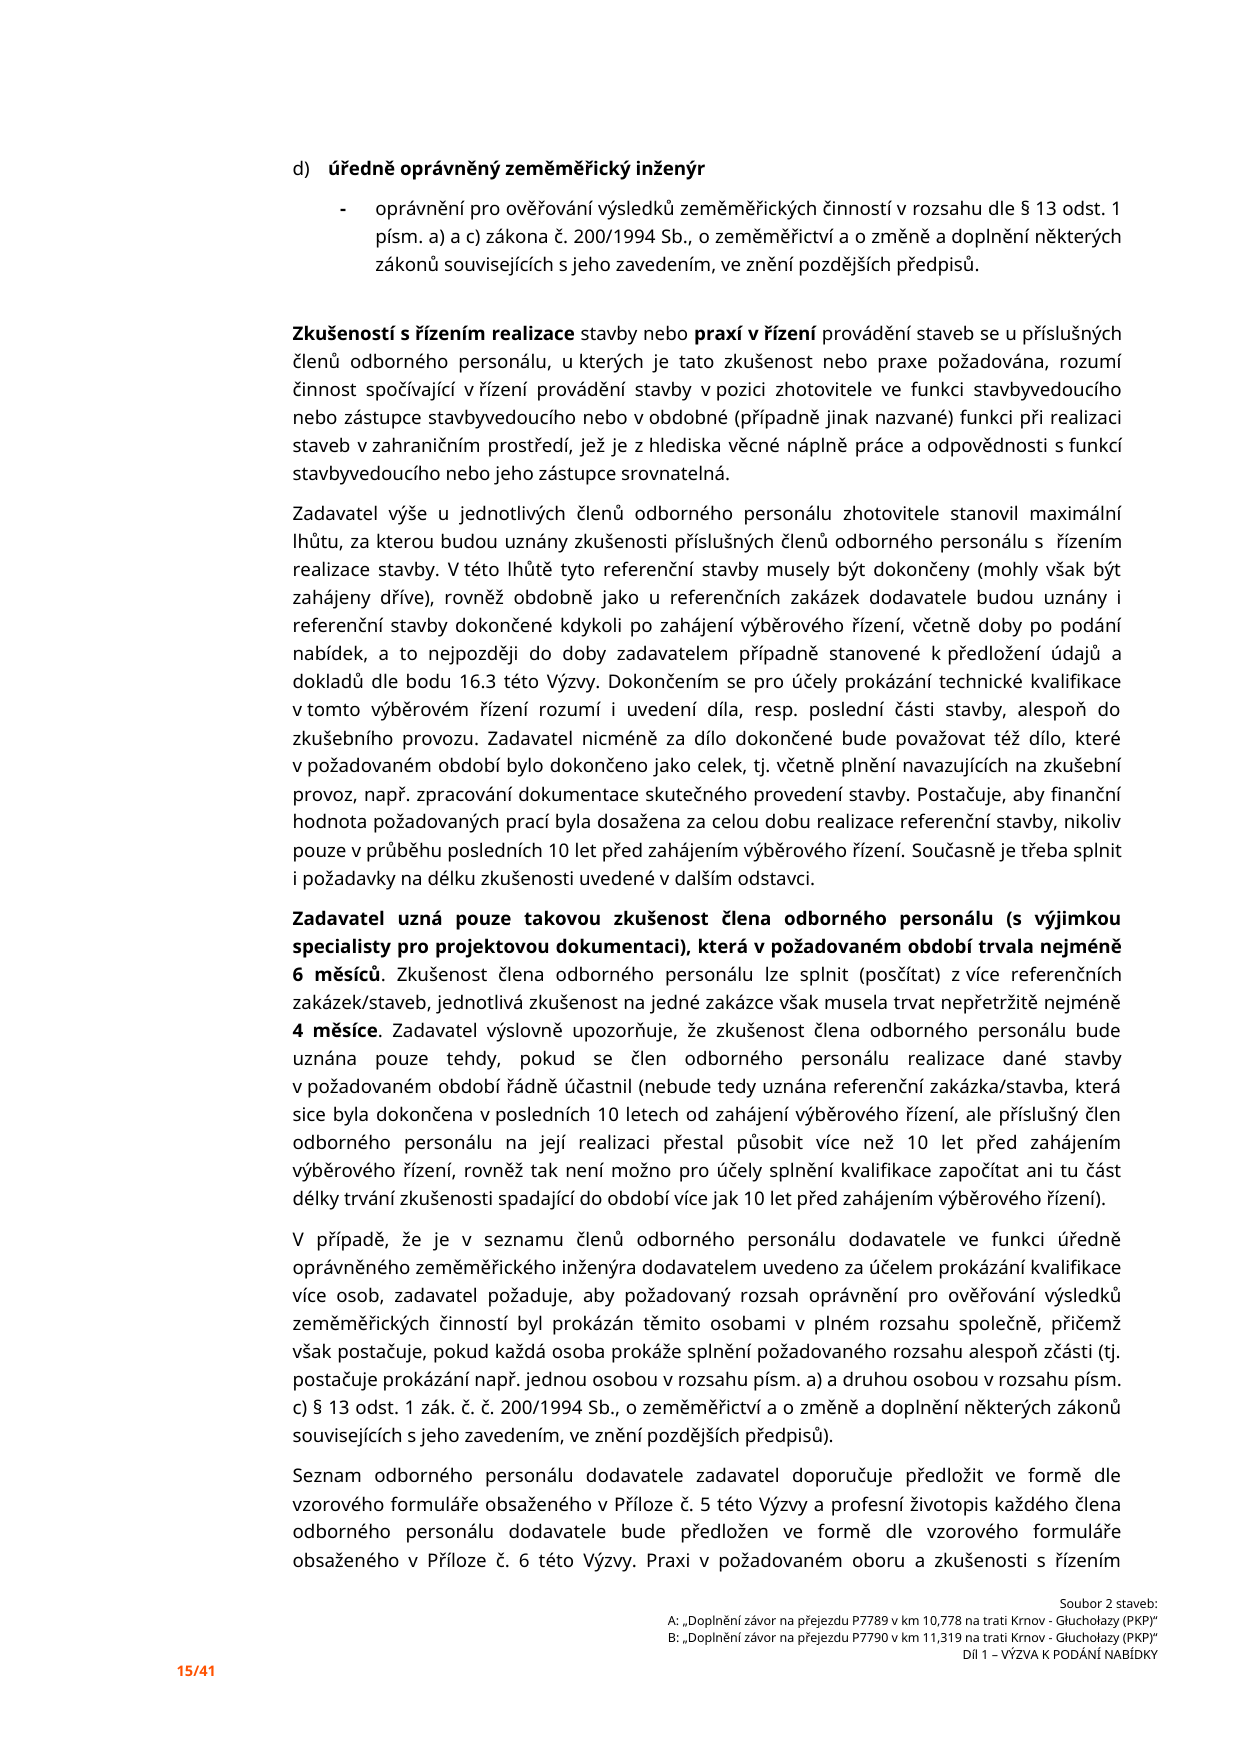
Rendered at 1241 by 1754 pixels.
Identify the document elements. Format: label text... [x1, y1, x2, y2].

text V případě, že je v seznamu členů odborného personálu dodavatele ve funkci úředně oprávněného zeměměřického inženýra dodavatelem uvedeno za účelem prokázání kvalifikace více osob, zadavatel požaduje, aby požadovaný rozsah oprávnění pro ověřování výsledků zeměměřických činností byl prokázán těmito osobami v plném rozsahu společně, přičemž však postačuje, pokud každá osoba prokáže splnění požadovaného rozsahu alespoň zčásti (tj. postačuje prokázání např. jednou osobou v rozsahu písm. a) a druhou osobou v rozsahu písm. c) § 13 odst. 1 zák. č. č. 200/1994 Sb., o zeměměřictví a o změně a doplnění některých zákonů souvisejících s jeho zavedením, ve znění pozdějších předpisů). [292, 1226, 1122, 1448]
text oprávnění pro ověřování výsledků zeměměřických činností v rozsahu dle § 13 odst. 1 písm. a) a c) zákona č. 200/1994 Sb., o zeměměřictví a o změně a doplnění některých zákonů souvisejících s jeho zavedením, ve znění pozdějších předpisů. [340, 195, 1122, 277]
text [292, 1463, 1122, 1572]
text Zadavatel uzná pouze takovou zkušenost člena odborného personálu (s výjimkou specialisty pro projektovou dokumentaci), která v požadovaném období trvala nejméně 6 měsíců. Zkušenost člena odborného personálu lze splnit (posčítat) z více referenčních zakázek/staveb, jednotlivá zkušenost na jedné zakázce však musela trvat nepřetržitě nejméně 4 měsíce. Zadavatel výslovně upozorňuje, že zkušenost člena odborného personálu bude uznána pouze tehdy, pokud se člen odborného personálu realizace dané stavby v požadovaném období řádně účastnil (nebude tedy uznána referenční zakázka/stavba, která sice byla dokončena v posledních 10 letech od zahájení výběrového řízení, ale příslušný člen odborného personálu na její realizaci přestal působit více než 10 let před zahájením výběrového řízení, rovněž tak není možno pro účely splnění kvalifikace započítat ani tu část délky trvání zkušenosti spadající do období více jak 10 let před zahájením výběrového řízení). [292, 905, 1122, 1211]
text úředně oprávněný zeměměřický inženýr [292, 155, 1122, 180]
text Zadavatel výše u jednotlivých členů odborného personálu zhotovitele stanovil maximální lhůtu, za kterou budou uznány zkušenosti příslušných členů odborného personálu s řízením realizace stavby. V této lhůtě tyto referenční stavby musely být dokončeny (mohly však být zahájeny dříve), rovněž obdobně jako u referenčních zakázek dodavatele budou uznány i referenční stavby dokončené kdykoli po zahájení výběrového řízení, včetně doby po podání nabídek, a to nejpozději do doby zadavatelem případně stanovené k předložení údajů a dokladů dle bodu 16.3 této Výzvy. Dokončením se pro účely prokázání technické kvalifikace v tomto výběrovém řízení rozumí i uvedení díla, resp. poslední části stavby, alespoň do zkušebního provozu. Zadavatel nicméně za dílo dokončené bude považovat též dílo, které v požadovaném období bylo dokončeno jako celek, tj. včetně plnění navazujících na zkušební provoz, např. zpracování dokumentace skutečného provedení stavby. Postačuje, aby finanční hodnota požadovaných prací byla dosažena za celou dobu realizace referenční stavby, nikoliv pouze v průběhu posledních 10 let před zahájením výběrového řízení. Současně je třeba splnit i požadavky na délku zkušenosti uvedené v dalším odstavci. [292, 501, 1122, 890]
text Zkušeností s řízením realizace stavby nebo praxí v řízení provádění staveb se u příslušných členů odborného personálu, u kterých je tato zkušenost nebo praxe požadována, rozumí činnost spočívající v řízení provádění stavby v pozici zhotovitele ve funkci stavbyvedoucího nebo zástupce stavbyvedoucího nebo v obdobné (případně jinak nazvané) funkci při realizaci staveb v zahraničním prostředí, jež je z hlediska věcné náplně práce a odpovědnosti s funkcí stavbyvedoucího nebo jeho zástupce srovnatelná. [292, 320, 1122, 486]
